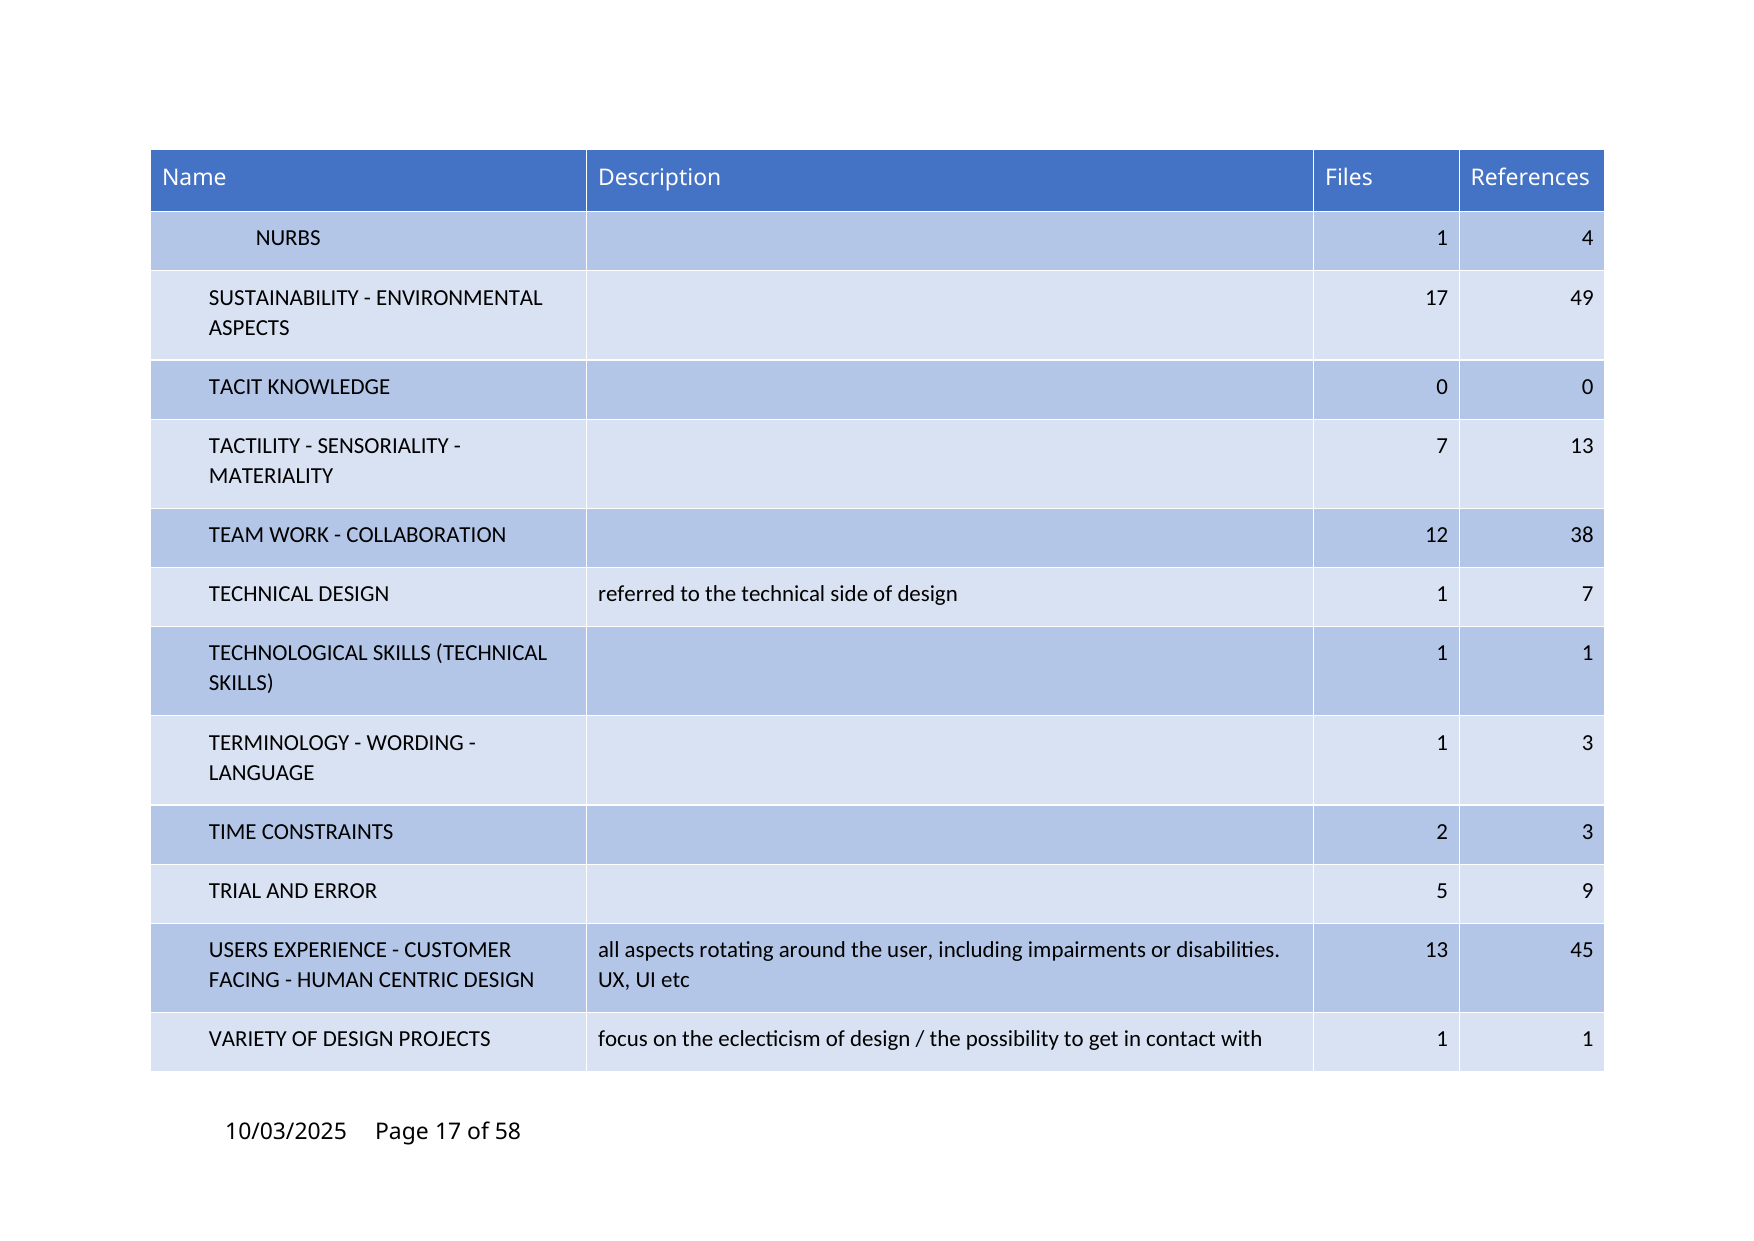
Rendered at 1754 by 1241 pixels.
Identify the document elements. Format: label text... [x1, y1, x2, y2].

table_header References [1460, 150, 1604, 211]
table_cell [587, 1013, 1313, 1071]
table_header Files [1314, 150, 1459, 211]
table_cell [587, 212, 1313, 270]
table_header Description [587, 150, 1313, 211]
table_cell NURBS [151, 212, 586, 270]
table_cell TIME CONSTRAINTS [151, 806, 586, 864]
table_cell 7 [1314, 420, 1459, 508]
table_cell [587, 509, 1313, 567]
table_cell 5 [1314, 865, 1459, 923]
table_cell TRIAL AND ERROR [151, 865, 586, 923]
table_cell 49 [1460, 271, 1604, 359]
table_cell 13 [1314, 924, 1459, 1012]
table_cell [587, 627, 1313, 715]
table_cell [587, 271, 1313, 359]
table_cell SUSTAINABILITY - ENVIRONMENTAL ASPECTS [151, 271, 586, 359]
table_cell [587, 716, 1313, 804]
table_cell 1 [1314, 716, 1459, 804]
table_cell TERMINOLOGY - WORDING - LANGUAGE [151, 716, 586, 804]
table_cell 13 [1460, 420, 1604, 508]
table_cell 9 [1460, 865, 1604, 923]
table_cell 3 [1460, 806, 1604, 864]
table_cell referred to the technical side of design [587, 568, 1313, 626]
table_cell TECHNOLOGICAL SKILLS (TECHNICAL SKILLS) [151, 627, 586, 715]
table_cell 0 [1460, 361, 1604, 419]
table_cell 1 [1314, 1013, 1459, 1071]
table_header Name [151, 150, 586, 211]
table_cell 1 [1460, 1013, 1604, 1071]
table_cell 1 [1460, 627, 1604, 715]
table_cell 7 [1460, 568, 1604, 626]
table_cell [587, 806, 1313, 864]
table_cell USERS EXPERIENCE - CUSTOMER FACING - HUMAN CENTRIC DESIGN [151, 924, 586, 1012]
table_cell TACIT KNOWLEDGE [151, 361, 586, 419]
table_cell 1 [1314, 627, 1459, 715]
table_cell 38 [1460, 509, 1604, 567]
table_cell [587, 865, 1313, 923]
table_cell [587, 420, 1313, 508]
table_cell 1 [1314, 568, 1459, 626]
table_cell 3 [1460, 716, 1604, 804]
table_cell all aspects rotating around the user, including impairments or disabilities. UX, UI etc [587, 924, 1313, 1012]
table_cell TECHNICAL DESIGN [151, 568, 586, 626]
table_cell TACTILITY - SENSORIALITY - MATERIALITY [151, 420, 586, 508]
table_cell 1 [1314, 212, 1459, 270]
table_cell 4 [1460, 212, 1604, 270]
table_cell [587, 361, 1313, 419]
table_cell TEAM WORK - COLLABORATION [151, 509, 586, 567]
table_cell VARIETY OF DESIGN PROJECTS [151, 1013, 586, 1071]
table_cell 12 [1314, 509, 1459, 567]
table_cell 45 [1460, 924, 1604, 1012]
table_cell 0 [1314, 361, 1459, 419]
table_cell 2 [1314, 806, 1459, 864]
table_cell 17 [1314, 271, 1459, 359]
